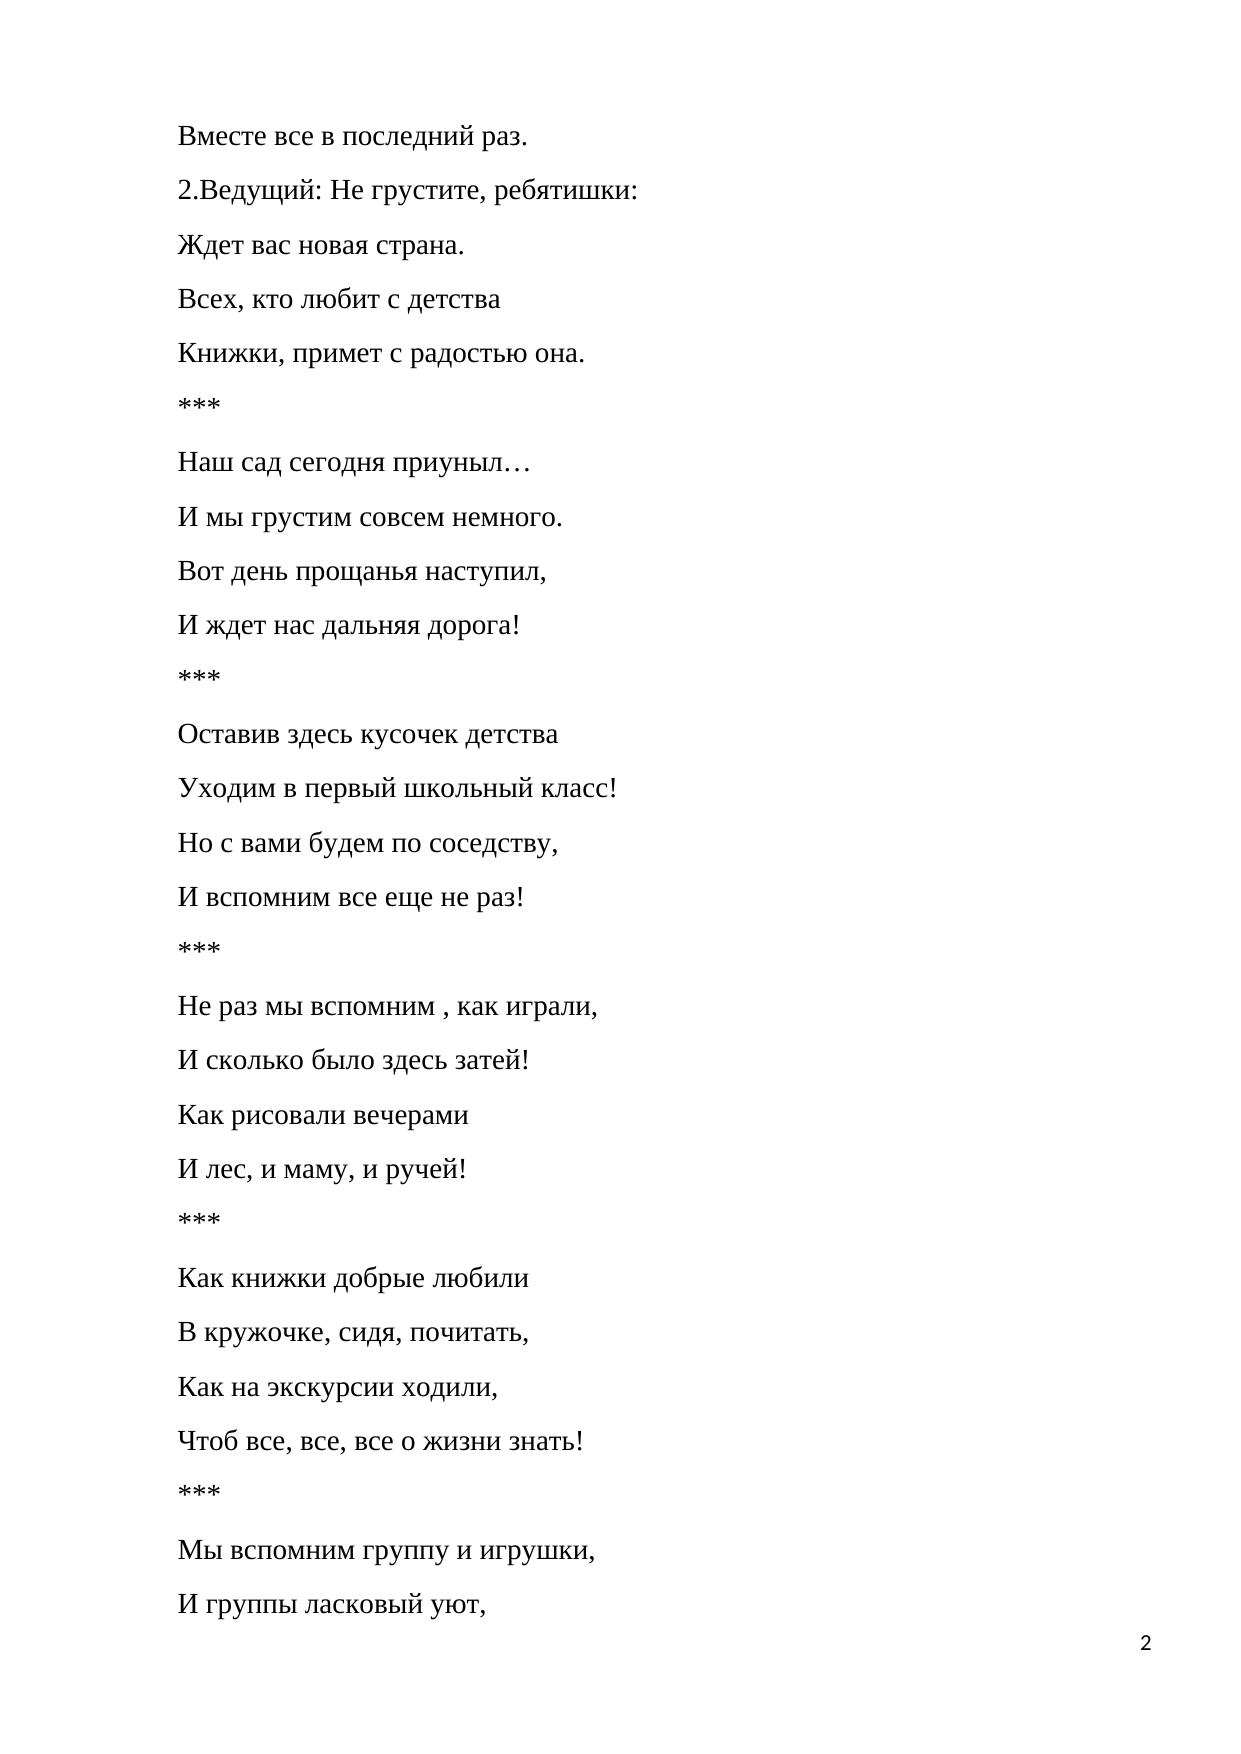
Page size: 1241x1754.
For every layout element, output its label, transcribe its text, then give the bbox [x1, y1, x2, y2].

text И группы ласковый уют, [177, 1586, 1152, 1620]
text Ждет вас новая страна. [177, 227, 1152, 260]
text Уходим в первый школьный класс! [177, 771, 1152, 804]
text *** [177, 662, 1152, 695]
text *** [177, 934, 1152, 967]
text Но с вами будем по соседству, [177, 825, 1152, 858]
text Всех, кто любит с детства [177, 281, 1152, 315]
text И ждет нас дальняя дорога! [177, 607, 1152, 641]
text И вспомним все еще не раз! [177, 879, 1152, 913]
text И лес, и маму, и ручей! [177, 1151, 1152, 1185]
text Оставив здесь кусочек детства [177, 716, 1152, 750]
text И мы грустим совсем немного. [177, 499, 1152, 532]
text 2.Ведущий: Не грустите, ребятишки: [177, 172, 1152, 206]
text Вот день прощанья наступил, [177, 553, 1152, 587]
text И сколько было здесь затей! [177, 1042, 1152, 1076]
text Как на экскурсии ходили, [177, 1369, 1152, 1402]
text *** [177, 1206, 1152, 1239]
text В кружочке, сидя, почитать, [177, 1314, 1152, 1348]
text Мы вспомним группу и игрушки, [177, 1532, 1152, 1565]
text *** [177, 390, 1152, 423]
text Книжки, примет с радостью она. [177, 336, 1152, 369]
text Как рисовали вечерами [177, 1097, 1152, 1130]
text Не раз мы вспомним , как играли, [177, 988, 1152, 1022]
text Чтоб все, все, все о жизни знать! [177, 1423, 1152, 1457]
text *** [177, 1477, 1152, 1511]
text Как книжки добрые любили [177, 1260, 1152, 1293]
text Вместе все в последний раз. [177, 118, 1152, 152]
text Наш сад сегодня приуныл… [177, 444, 1152, 478]
